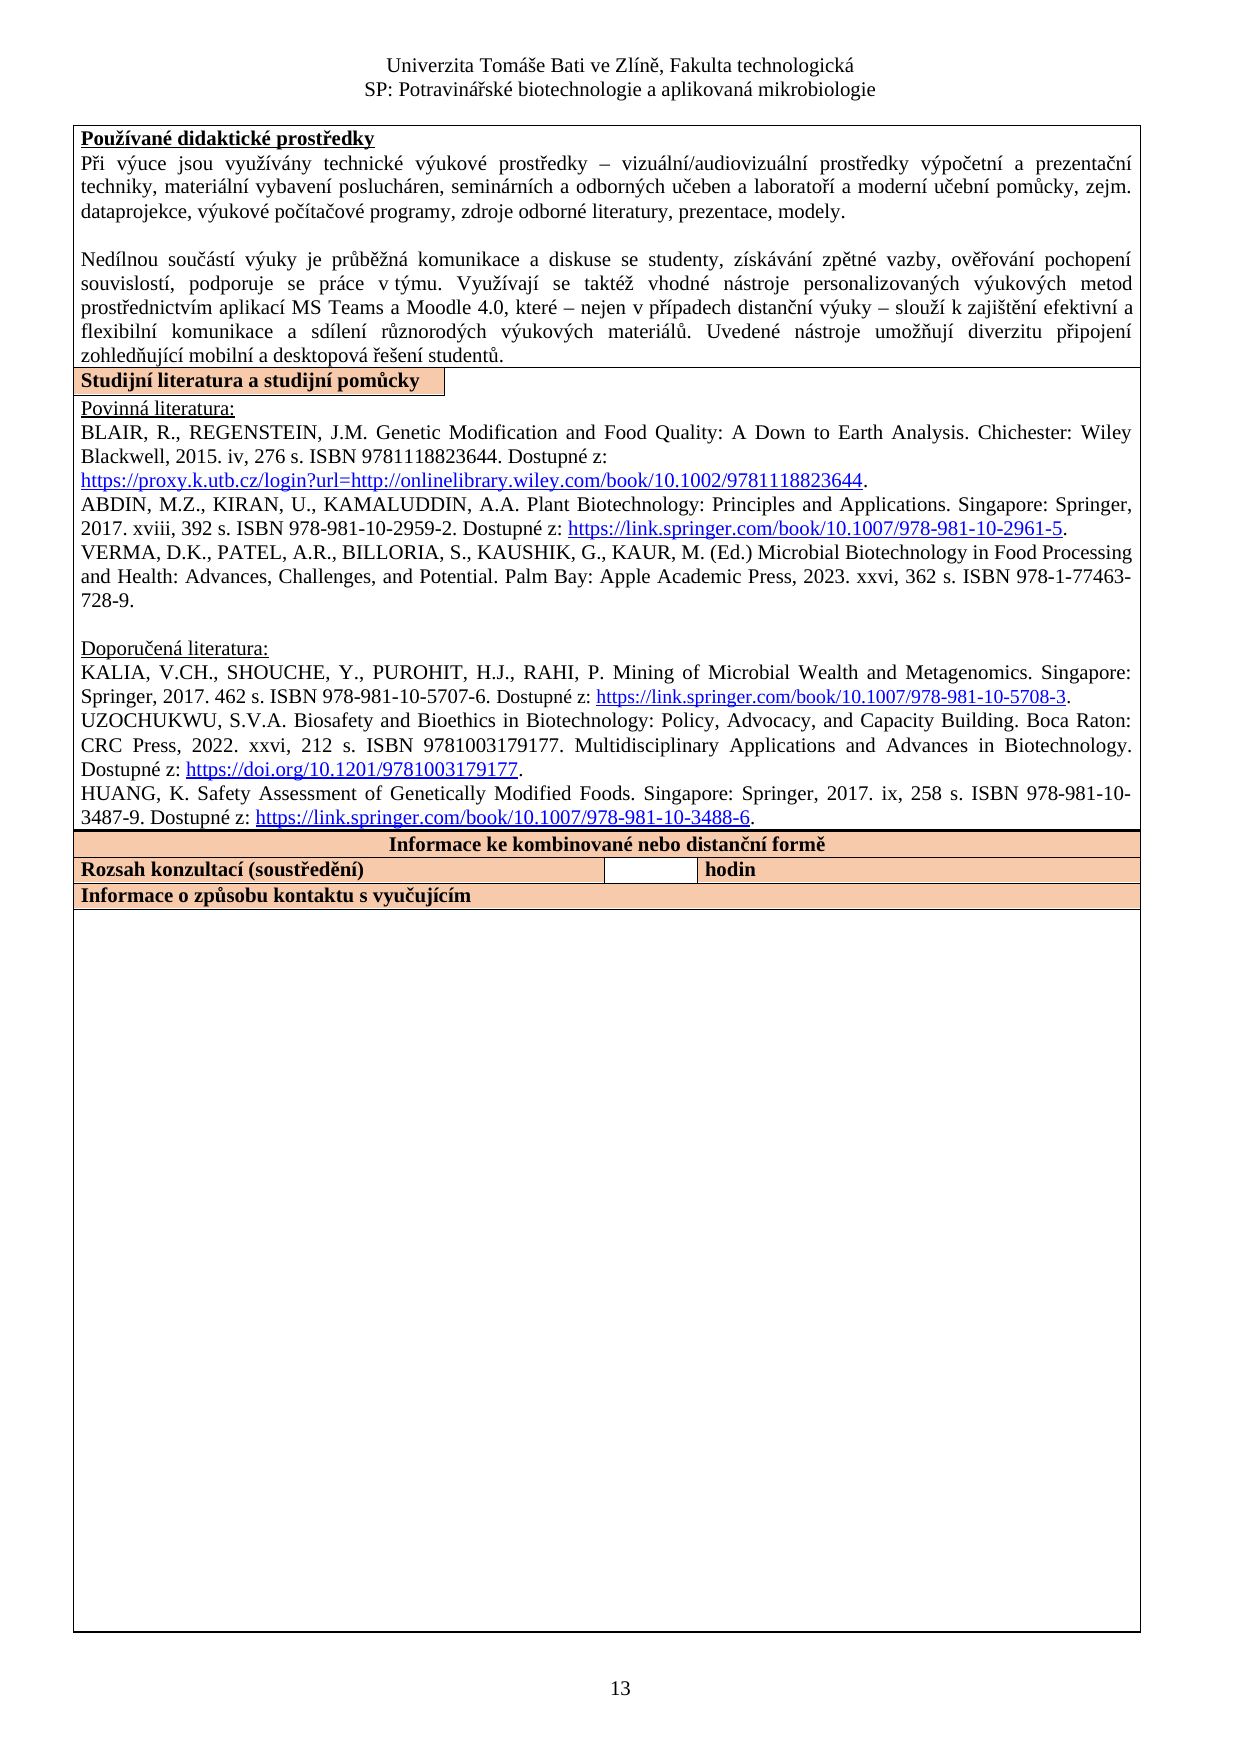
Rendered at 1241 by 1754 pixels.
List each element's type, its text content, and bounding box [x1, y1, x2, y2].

table_cell Rozsah konzultací (soustředění) [74, 858, 604, 882]
table_cell hodin [698, 858, 1140, 882]
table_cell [74, 126, 1140, 367]
table_cell Informace o způsobu kontaktu s vyučujícím [74, 884, 1140, 908]
table_cell Informace ke kombinované nebo distanční formě [74, 832, 1140, 857]
table_cell [605, 858, 697, 882]
table_cell Povinná literatura: BLAIR, R., REGENSTEIN, J.M. Genetic Modification and Food Quality: A Down to Earth Analysis. Chichester: Wiley Blackwell, 2015. iv, 276 s. ISBN 9781118823644. Dostupné z: https://proxy.k.utb.cz/login?url=http://onlinelibrary.wiley.com/book/10.1002/9781118823644. ABDIN, M.Z., KIRAN, U., KAMALUDDIN, A.A. Plant Biotechnology: Principles and Applications. Singapore: Springer, 2017. xviii, 392 s. ISBN 978-981-10-2959-2. Dostupné z: https://link.springer.com/book/10.1007/978-981-10-2961-5. VERMA, D.K., PATEL, A.R., BILLORIA, S., KAUSHIK, G., KAUR, M. (Ed.) Microbial Biotechnology in Food Processing and Health: Advances, Challenges, and Potential. Palm Bay: Apple Academic Press, 2023. xxvi, 362 s. ISBN 978-1-77463-728-9. Doporučená literatura: KALIA, V.CH., SHOUCHE, Y., PUROHIT, H.J., RAHI, P. Mining of Microbial Wealth and Metagenomics. Singapore: Springer, 2017. 462 s. ISBN 978-981-10-5707-6. Dostupné z: https://link.springer.com/book/10.1007/978-981-10-5708-3. UZOCHUKWU, S.V.A. Biosafety and Bioethics in Biotechnology: Policy, Advocacy, and Capacity Building. Boca Raton: CRC Press, 2022. xxvi, 212 s. ISBN 9781003179177. Multidisciplinary Applications and Advances in Biotechnology. Dostupné z: https://doi.org/10.1201/9781003179177. HUANG, K. Safety Assessment of Genetically Modified Foods. Singapore: Springer, 2017. ix, 258 s. ISBN 978-981-10-3487-9. Dostupné z: https://link.springer.com/book/10.1007/978-981-10-3488-6. [74, 395, 1140, 829]
table_cell [74, 910, 1140, 1631]
table_cell [445, 368, 1140, 394]
table_cell Studijní literatura a studijní pomůcky [74, 368, 444, 394]
